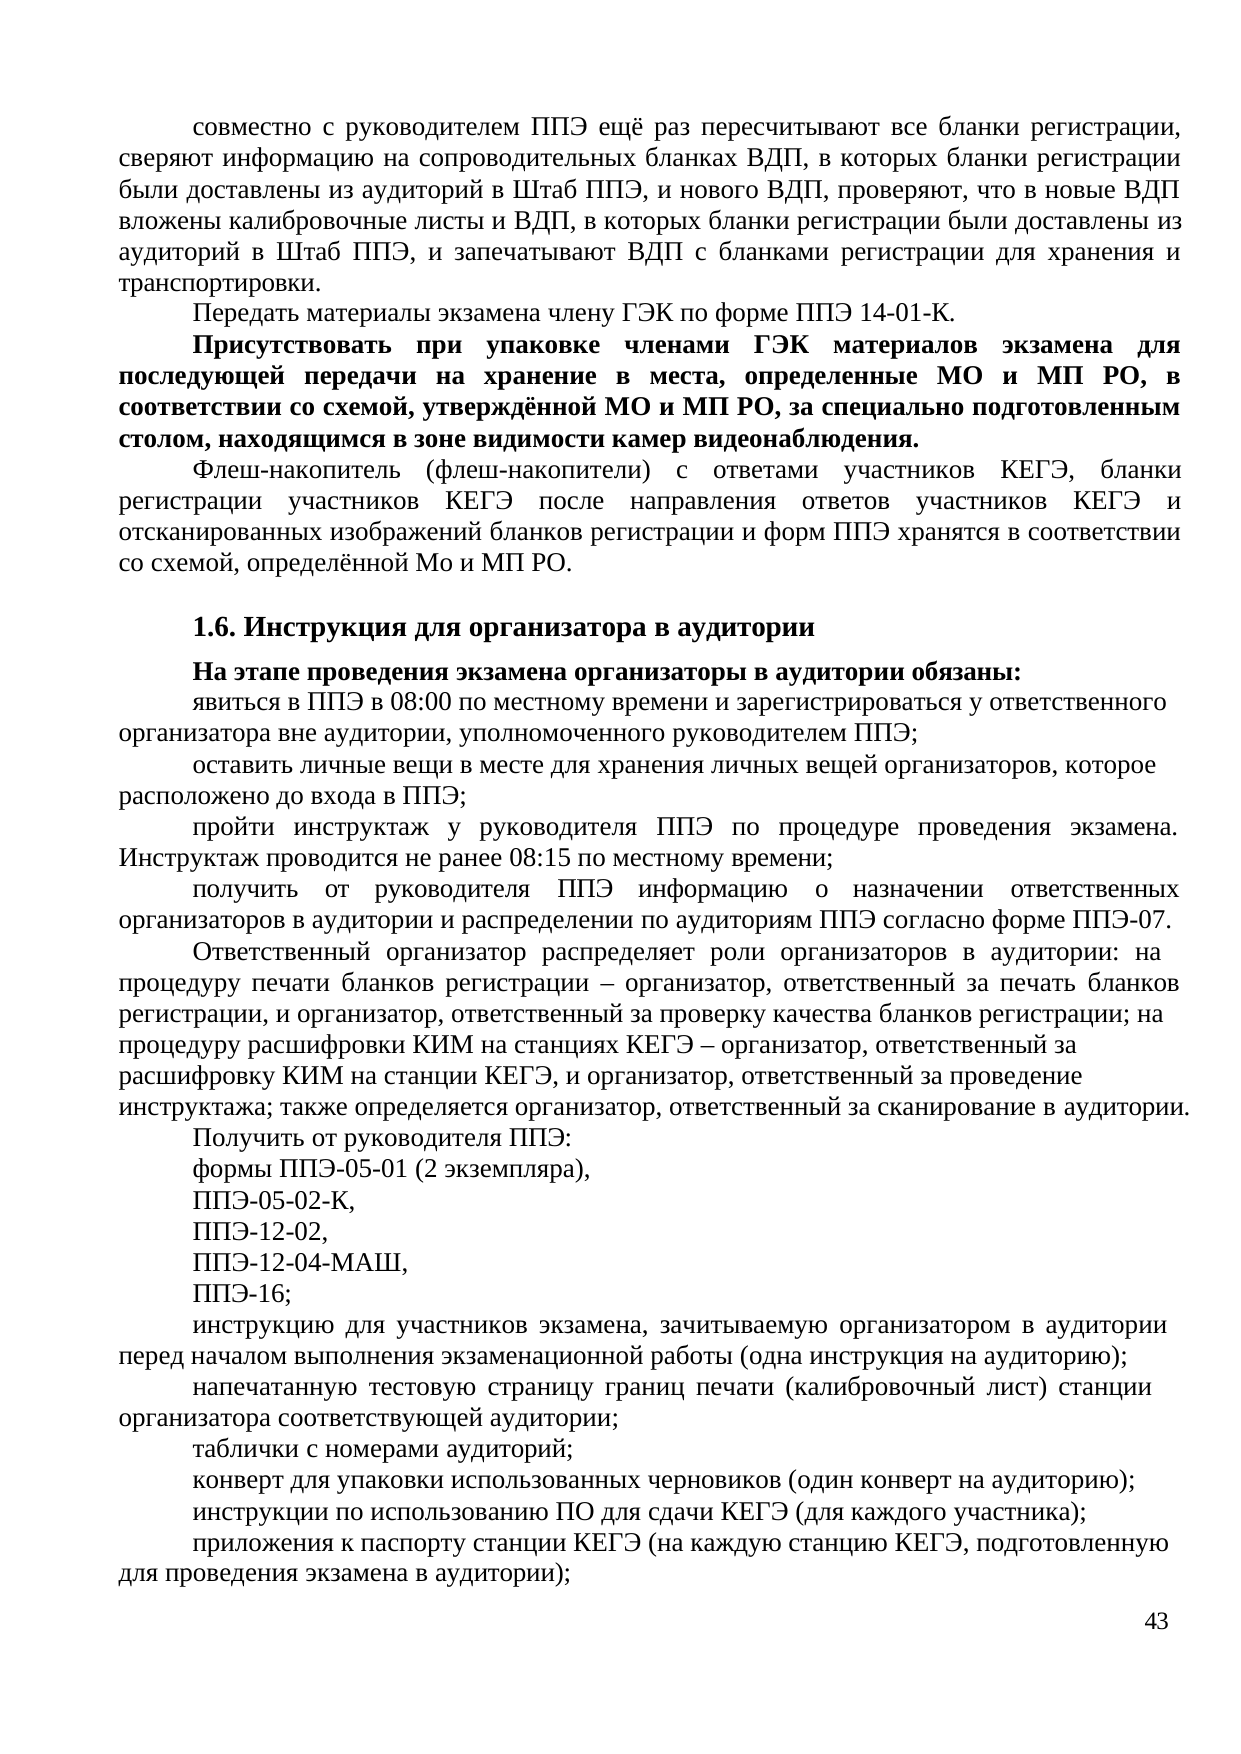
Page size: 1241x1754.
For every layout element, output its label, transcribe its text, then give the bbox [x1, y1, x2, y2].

text ППЭ-05-02-К, [118, 1184, 1182, 1215]
text Передать материалы экзамена члену ГЭК по форме ППЭ 14-01-К. [192, 297, 1217, 328]
text явиться в ППЭ в 08:00 по местному времени и зарегистрироваться у ответственного организатора вне аудитории, уполномоченного руководителем ППЭ; [118, 686, 1217, 748]
text Флеш-накопитель (флеш-накопители) с ответами участников КЕГЭ, бланки регистрации участников КЕГЭ после направления ответов участников КЕГЭ и отсканированных изображений бланков регистрации и форм ППЭ хранятся в соответствии со схемой, определённой Мо и МП РО. [118, 453, 1183, 577]
text Инструктаж проводится не ранее 08:15 по местному времени; [118, 841, 1217, 872]
text оставить личные вещи в месте для хранения личных вещей организаторов, которое расположено до входа в ППЭ; [118, 748, 1217, 810]
text ППЭ-12-02, [118, 1215, 1182, 1246]
text инструкцию для участников экзамена, зачитываемую организатором в аудитории перед началом выполнения экзаменационной работы (одна инструкция на аудиторию); [118, 1308, 1217, 1371]
text формы ППЭ-05-01 (2 экземпляра), [118, 1153, 1182, 1184]
text получить от руководителя ППЭ информацию о назначении ответственных организаторов в аудитории и распределении по аудиториям ППЭ согласно форме ППЭ-07. [118, 872, 1181, 935]
text Ответственный организатор распределяет роли организаторов в аудитории: на процедуру печати бланков регистрации – организатор, ответственный за печать бланков регистрации, и организатор, ответственный за проверку качества бланков регистрации; на процедуру расшифровки КИМ на станциях КЕГЭ – организатор, ответственный за расшифровку КИМ на станции КЕГЭ, и организатор, ответственный за проведение инструктажа; также определяется организатор, ответственный за сканирование в аудитории. [118, 935, 1217, 1122]
text конверт для упаковки использованных черновиков (один конверт на аудиторию); инструкции по использованию ПО для сдачи КЕГЭ (для каждого участника); приложения к паспорту станции КЕГЭ (на каждую станцию КЕГЭ, подготовленную [192, 1464, 1217, 1557]
text таблички с номерами аудиторий; [192, 1432, 1217, 1463]
text совместно с руководителем ППЭ ещё раз пересчитывают все бланки регистрации, сверяют информацию на сопроводительных бланках ВДП, в которых бланки регистрации были доставлены из аудиторий в Штаб ППЭ, и нового ВДП, проверяют, что в новые ВДП вложены калибровочные листы и ВДП, в которых бланки регистрации были доставлены из аудиторий в Штаб ППЭ, и запечатывают ВДП с бланками регистрации для хранения и транспортировки. [118, 110, 1182, 297]
text ППЭ-12-04-МАШ, [118, 1246, 1182, 1277]
text ППЭ-16; [118, 1277, 1182, 1308]
text для проведения экзамена в аудитории); [118, 1557, 1217, 1588]
text Получить от руководителя ППЭ: [192, 1122, 1217, 1153]
subtitle Инструкция для организатора в аудитории [192, 609, 1217, 642]
subtitle На этапе проведения экзамена организаторы в аудитории обязаны: [192, 655, 1217, 686]
text напечатанную тестовую страницу границ печати (калибровочный лист) станции организатора соответствующей аудитории; [118, 1371, 1217, 1432]
text пройти инструктаж у руководителя ППЭ по процедуре проведения экзамена. [192, 810, 1217, 841]
subtitle Присутствовать при упаковке членами ГЭК материалов экзамена для последующей передачи на хранение в места, определенные МО и МП РО, в соответствии со схемой, утверждённой МО и МП РО, за специально подготовленным столом, находящимся в зоне видимости камер видеонаблюдения. [118, 328, 1182, 453]
